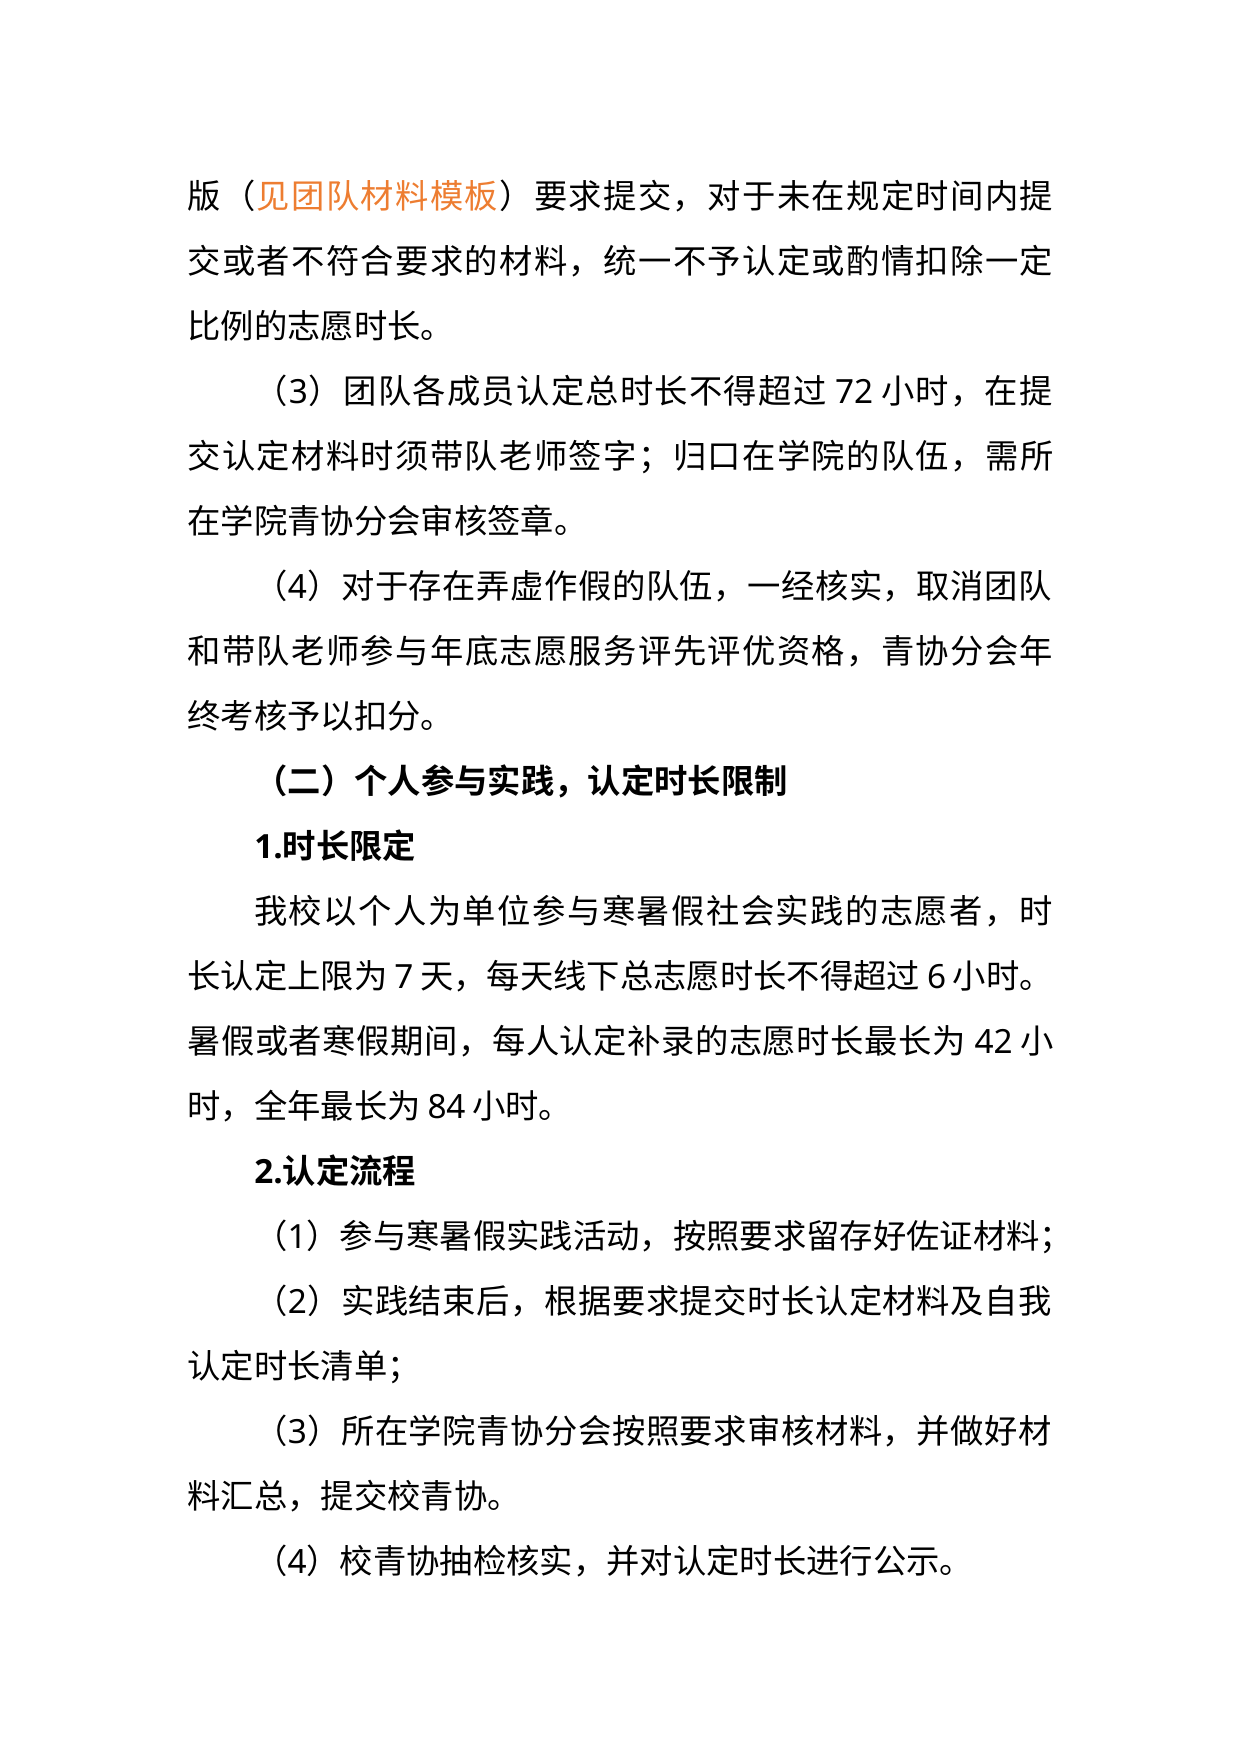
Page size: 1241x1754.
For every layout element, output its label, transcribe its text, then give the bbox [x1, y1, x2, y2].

text （3）团队各成员认定总时长不得超过72小时，在提交认定材料时须带队老师签字；归口在学院的队伍，需所在学院青协分会审核签章。 [187, 357, 1053, 552]
text 1.时长限定 [187, 812, 1053, 877]
list （1）参与寒暑假实践活动，按照要求留存好佐证材料； [187, 1202, 1053, 1267]
list （2）实践结束后，根据要求提交时长认定材料及自我认定时长清单； [187, 1267, 1053, 1397]
list 2.认定流程 [187, 1137, 1053, 1202]
text （4）校青协抽检核实，并对认定时长进行公示。 [187, 1527, 1053, 1592]
text （3）所在学院青协分会按照要求审核材料，并做好材料汇总，提交校青协。 [187, 1397, 1053, 1527]
text 我校以个人为单位参与寒暑假社会实践的志愿者，时长认定上限为7天，每天线下总志愿时长不得超过6小时。暑假或者寒假期间，每人认定补录的志愿时长最长为42小时，全年最长为84小时。 [187, 877, 1053, 1137]
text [187, 162, 1053, 357]
text （二）个人参与实践，认定时长限制 [187, 747, 1053, 812]
text （4）对于存在弄虚作假的队伍，一经核实，取消团队和带队老师参与年底志愿服务评先评优资格，青协分会年终考核予以扣分。 [187, 552, 1053, 747]
